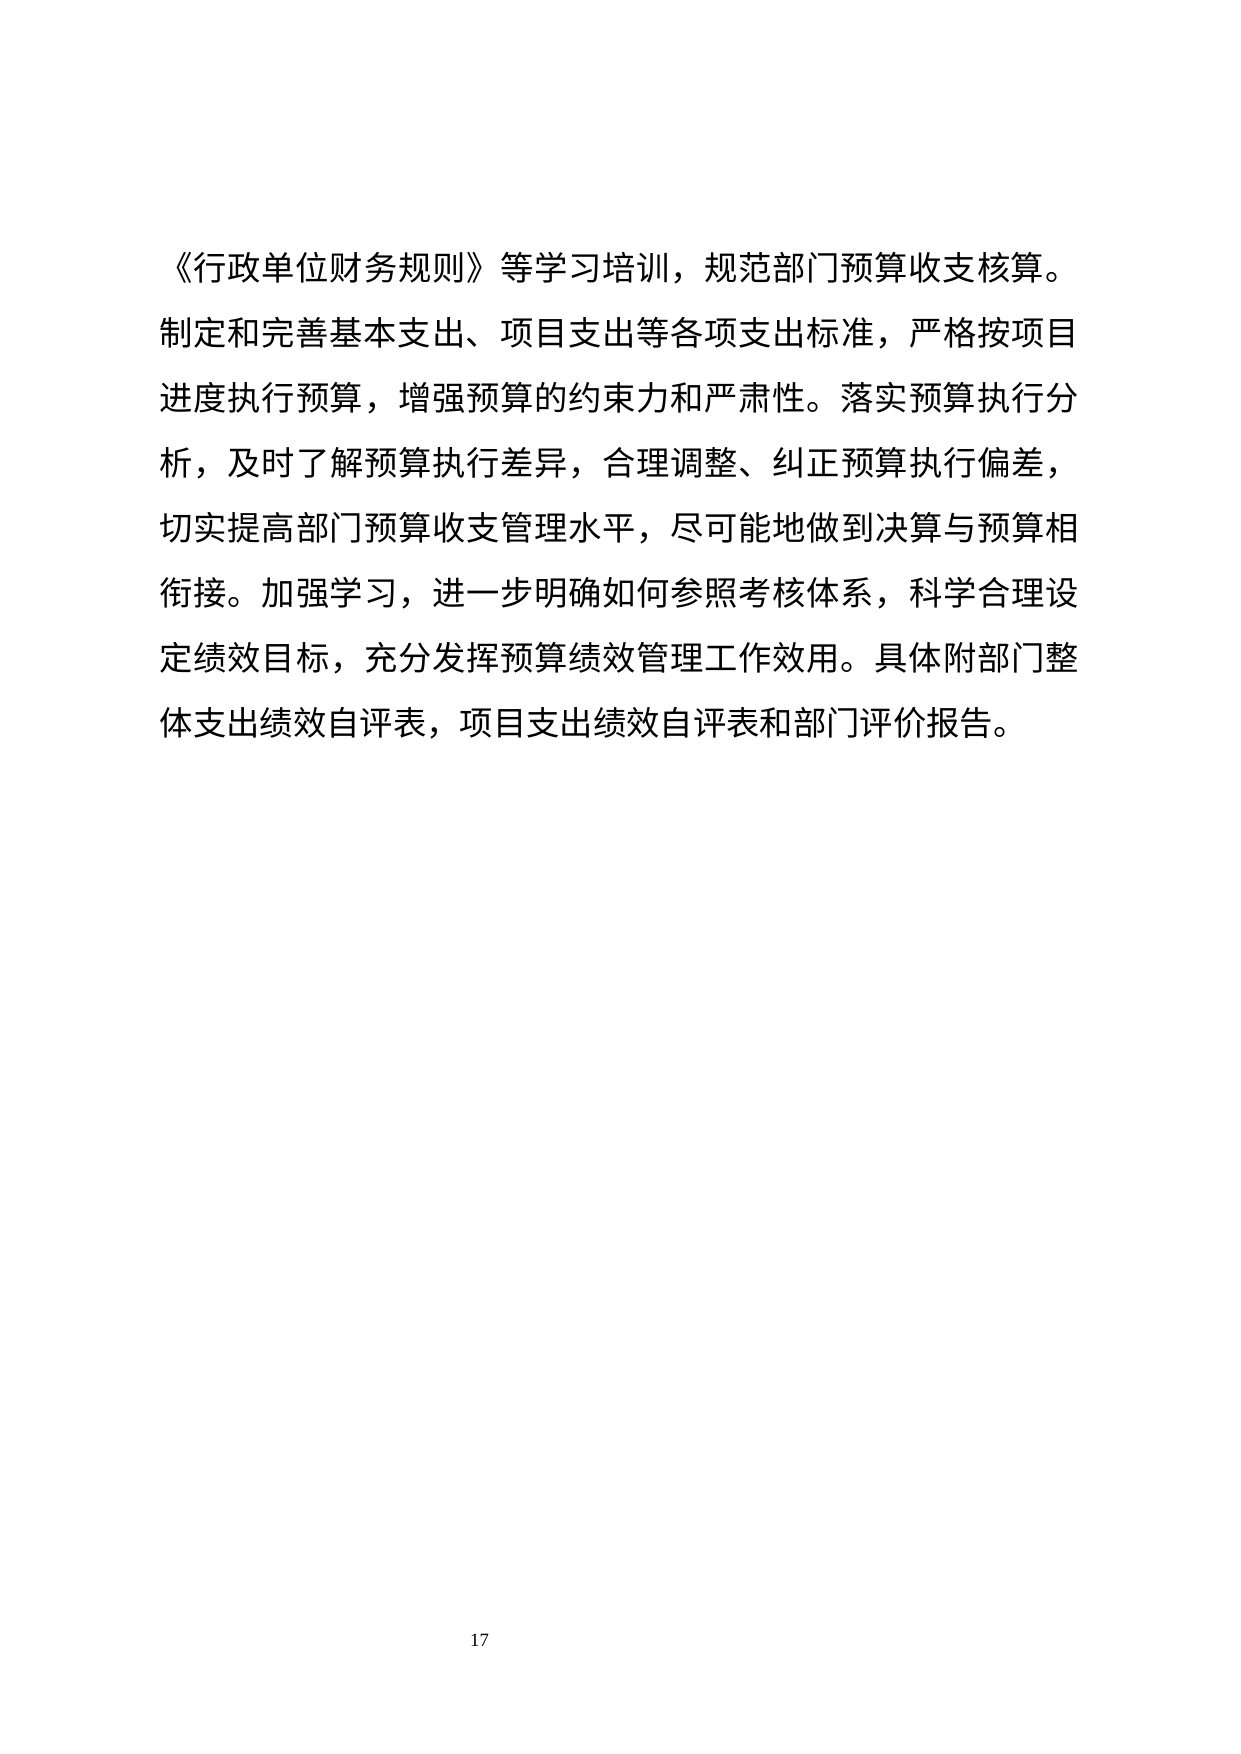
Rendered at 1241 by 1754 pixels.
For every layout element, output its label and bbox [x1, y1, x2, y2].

text [159, 233, 1081, 753]
